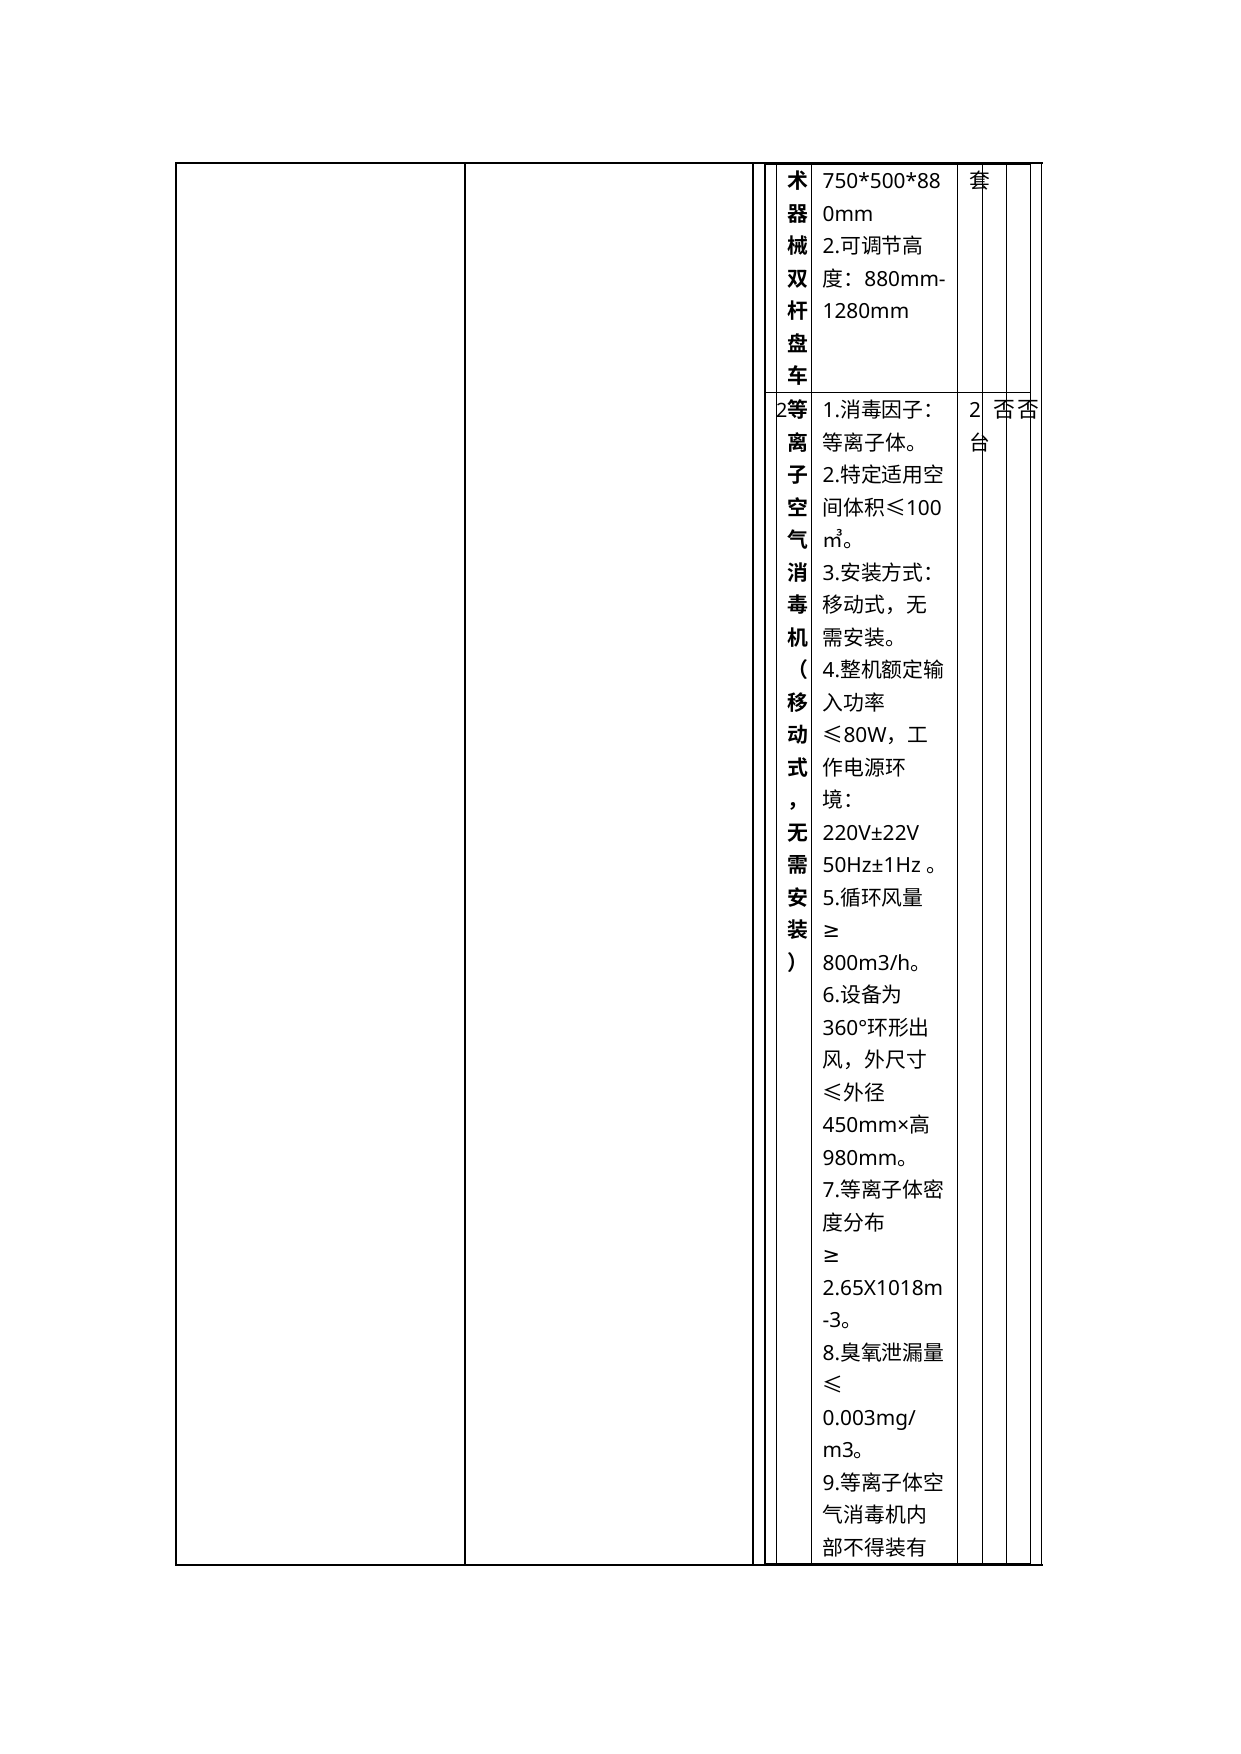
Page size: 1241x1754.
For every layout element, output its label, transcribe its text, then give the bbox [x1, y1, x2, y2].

table_cell [1007, 393, 1030, 1563]
table_cell [766, 393, 776, 1563]
table_cell [466, 164, 752, 1564]
table_cell [766, 165, 776, 392]
table_cell [777, 165, 811, 392]
table_cell [958, 165, 982, 392]
table_cell [754, 164, 764, 1564]
table_cell [812, 165, 957, 392]
table_cell 1 [177, 164, 464, 1564]
table_cell [983, 393, 1006, 1563]
table_cell [958, 393, 982, 1563]
table_cell [983, 165, 1006, 392]
table_cell [777, 393, 811, 1563]
table_cell [1007, 165, 1030, 392]
table_cell [1031, 164, 1041, 1564]
table_cell [812, 393, 957, 1563]
